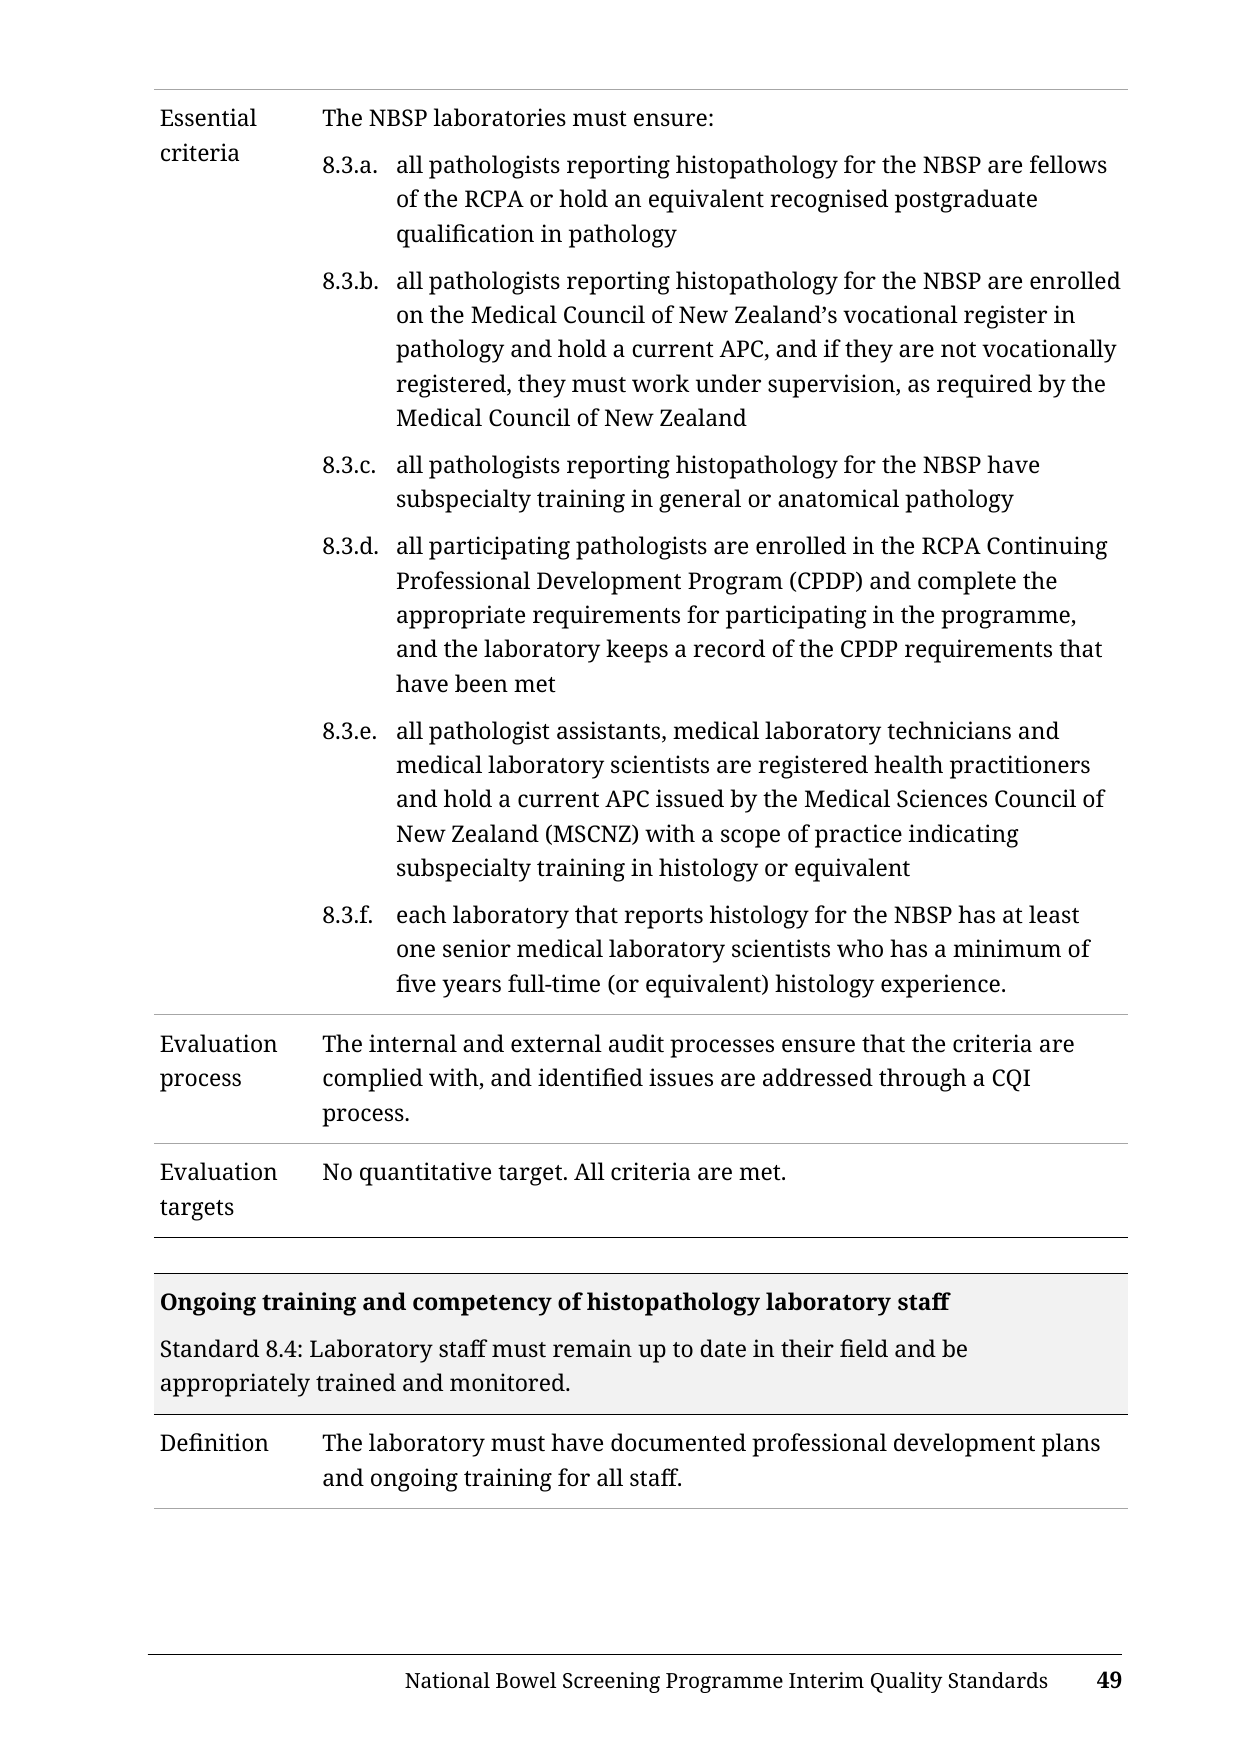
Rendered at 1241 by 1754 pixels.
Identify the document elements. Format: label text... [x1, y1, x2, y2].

table_cell Essential criteria [154, 90, 316, 1014]
table_cell The laboratory must have documented professional development plans and ongoing training for all staff. [316, 1415, 1128, 1508]
table_cell Evaluation process [154, 1015, 316, 1143]
table_cell The internal and external audit processes ensure that the criteria are complied with, and identified issues are addressed through a CQI process. [316, 1015, 1128, 1143]
table_cell No quantitative target. All criteria are met. [316, 1144, 1128, 1237]
table_cell Evaluation targets [154, 1144, 316, 1237]
table_cell The NBSP laboratories must ensure: 8.3.a. all pathologists reporting histopathology for the NBSP are fellows of the RCPA or hold an equivalent recognised postgraduate qualification in pathology 8.3.b. all pathologists reporting histopathology for the NBSP are enrolled on the Medical Council of New Zealand’s vocational register in pathology and hold a current APC, and if they are not vocationally registered, they must work under supervision, as required by the Medical Council of New Zealand 8.3.c. all pathologists reporting histopathology for the NBSP have subspecialty training in general or anatomical pathology 8.3.d. all participating pathologists are enrolled in the RCPA Continuing Professional Development Program (CPDP) and complete the appropriate requirements for participating in the programme, and the laboratory keeps a record of the CPDP requirements that have been met 8.3.e. all pathologist assistants, medical laboratory technicians and medical laboratory scientists are registered health practitioners and hold a current APC issued by the Medical Sciences Council of New Zealand (MSCNZ) with a scope of practice indicating subspecialty training in histology or equivalent 8.3.f. each laboratory that reports histology for the NBSP has at least one senior medical laboratory scientists who has a minimum of five years full-time (or equivalent) histology experience. [316, 90, 1128, 1014]
table_cell Definition [154, 1415, 316, 1508]
table_header Ongoing training and competency of histopathology laboratory staff Standard 8.4: Laboratory staff must remain up to date in their field and be appropriately trained and monitored. [154, 1274, 1128, 1414]
